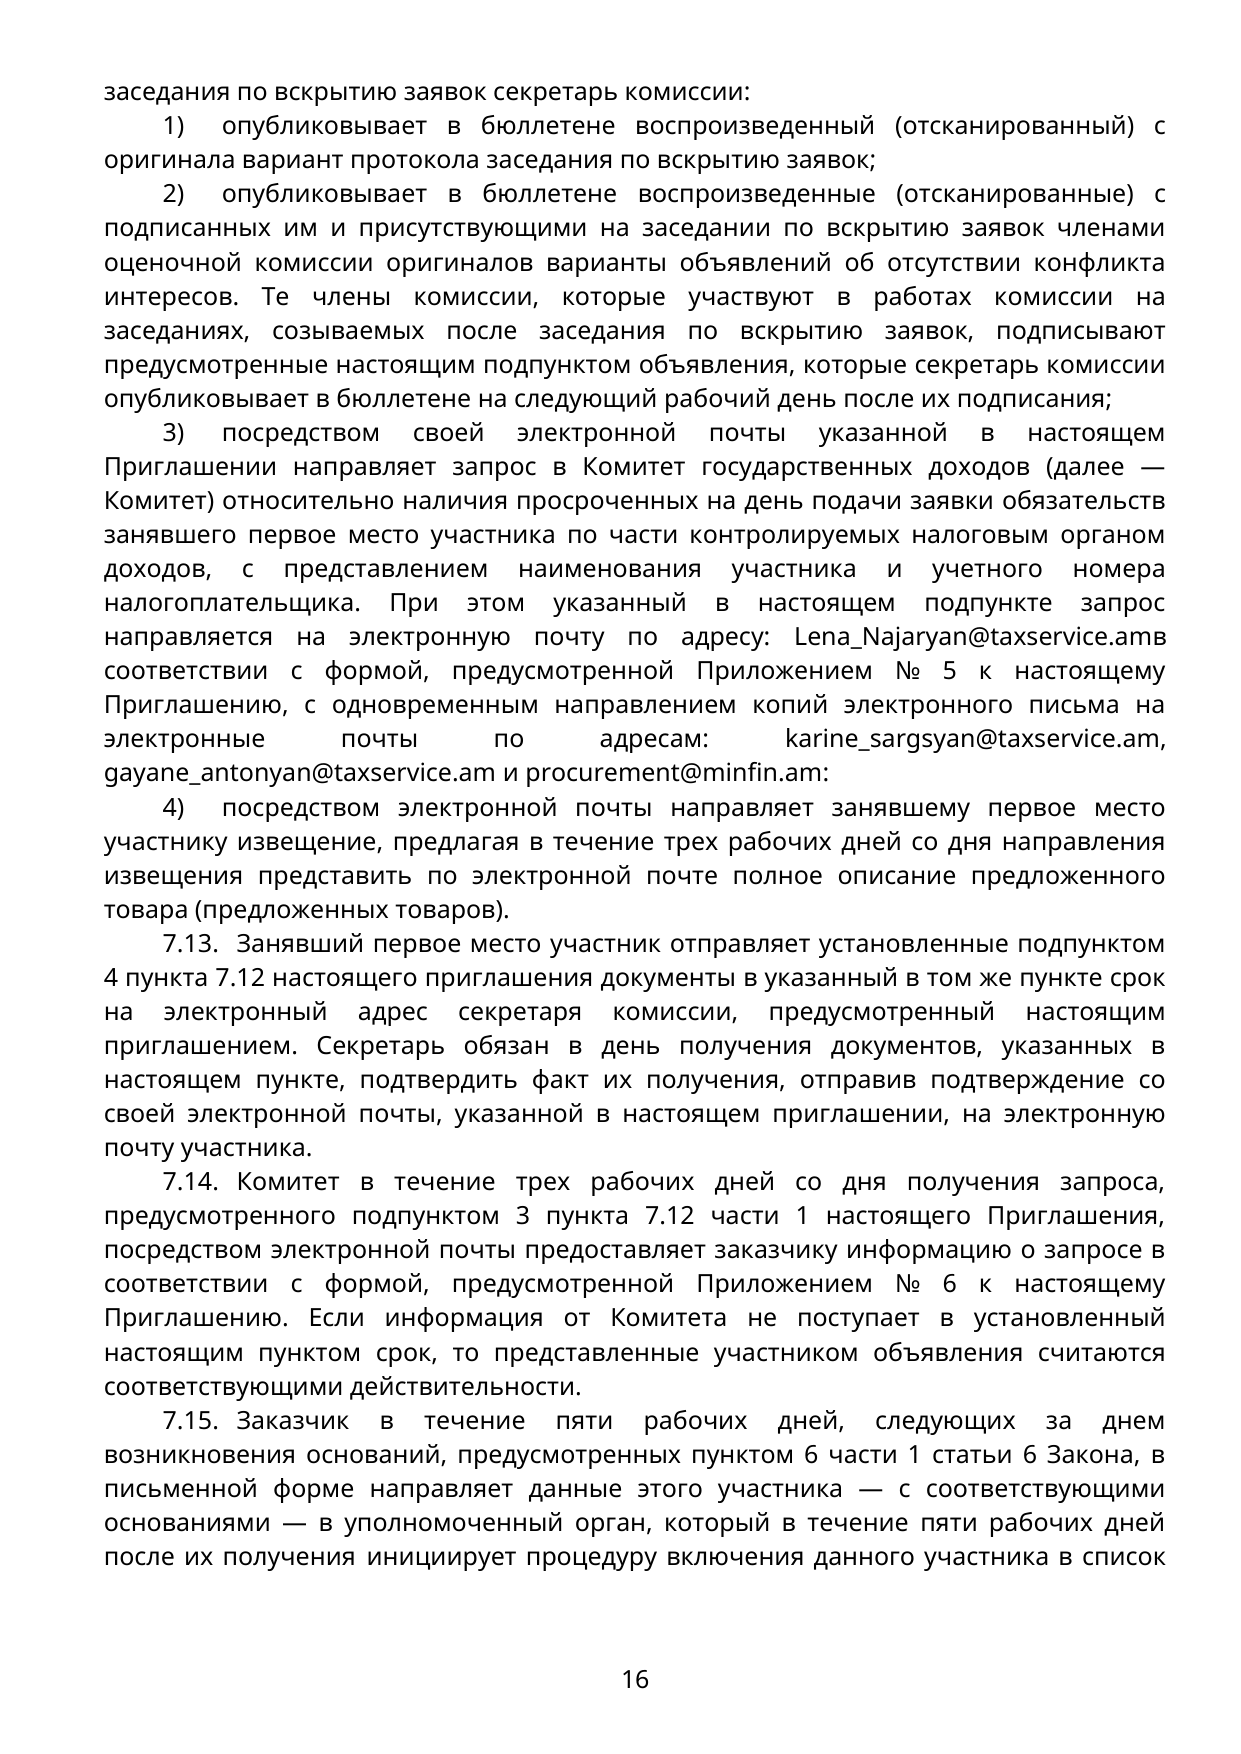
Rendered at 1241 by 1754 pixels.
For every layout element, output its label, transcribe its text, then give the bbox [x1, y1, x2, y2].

text 3) посредством своей электронной почты указанной в настоящем Приглашении направляет запрос в Комитет государственных доходов (далее — Комитет) относительно наличия просроченных на день подачи заявки обязательств занявшего первое место участника по части контролируемых налоговым органом доходов, с представлением наименования участника и учетного номера налогоплательщика. При этом указанный в настоящем подпункте запрос направляется на электронную почту по адресу: Lena_Najaryan@taxservice.amв соответствии с формой, предусмотренной Приложением № 5 к настоящему Приглашению, с одновременным направлением копий электронного письма на электронные почты по адресам: karine_sargsyan@taxservice.am, gayane_antonyan@taxservice.am и procurement@minfin.am: [103, 414, 1167, 789]
text 7.13. Занявший первое место участник отправляет установленные подпунктом 4 пункта 7.12 настоящего приглашения документы в указанный в том же пункте срок на электронный адрес секретаря комиссии, предусмотренный настоящим приглашением. Секретарь обязан в день получения документов, указанных в настоящем пункте, подтвердить факт их получения, отправив подтверждение со своей электронной почты, указанной в настоящем приглашении, на электронную почту участника. [103, 925, 1167, 1164]
text 2) опубликовывает в бюллетене воспроизведенные (отсканированные) с подписанных им и присутствующими на заседании по вскрытию заявок членами оценочной комиссии оригиналов варианты объявлений об отсутствии конфликта интересов. Те члены комиссии, которые участвуют в работах комиссии на заседаниях, созываемых после заседания по вскрытию заявок, подписывают предусмотренные настоящим подпунктом объявления, которые секретарь комиссии опубликовывает в бюллетене на следующий рабочий день после их подписания; [103, 176, 1167, 414]
text 4) посредством электронной почты направляет занявшему первое место участнику извещение, предлагая в течение трех рабочих дней со дня направления извещения представить по электронной почте полное описание предложенного товара (предложенных товаров). [103, 789, 1167, 925]
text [103, 1402, 1167, 1573]
text 1) опубликовывает в бюллетене воспроизведенный (отсканированный) с оригинала вариант протокола заседания по вскрытию заявок; [103, 108, 1167, 176]
text 7.14. Комитет в течение трех рабочих дней со дня получения запроса, предусмотренного подпунктом 3 пункта 7.12 части 1 настоящего Приглашения, посредством электронной почты предоставляет заказчику информацию о запросе в соответствии с формой, предусмотренной Приложением № 6 к настоящему Приглашению. Если информация от Комитета не поступает в установленный настоящим пунктом срок, то представленные участником объявления считаются соответствующими действительности. [103, 1164, 1167, 1402]
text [103, 74, 1167, 108]
